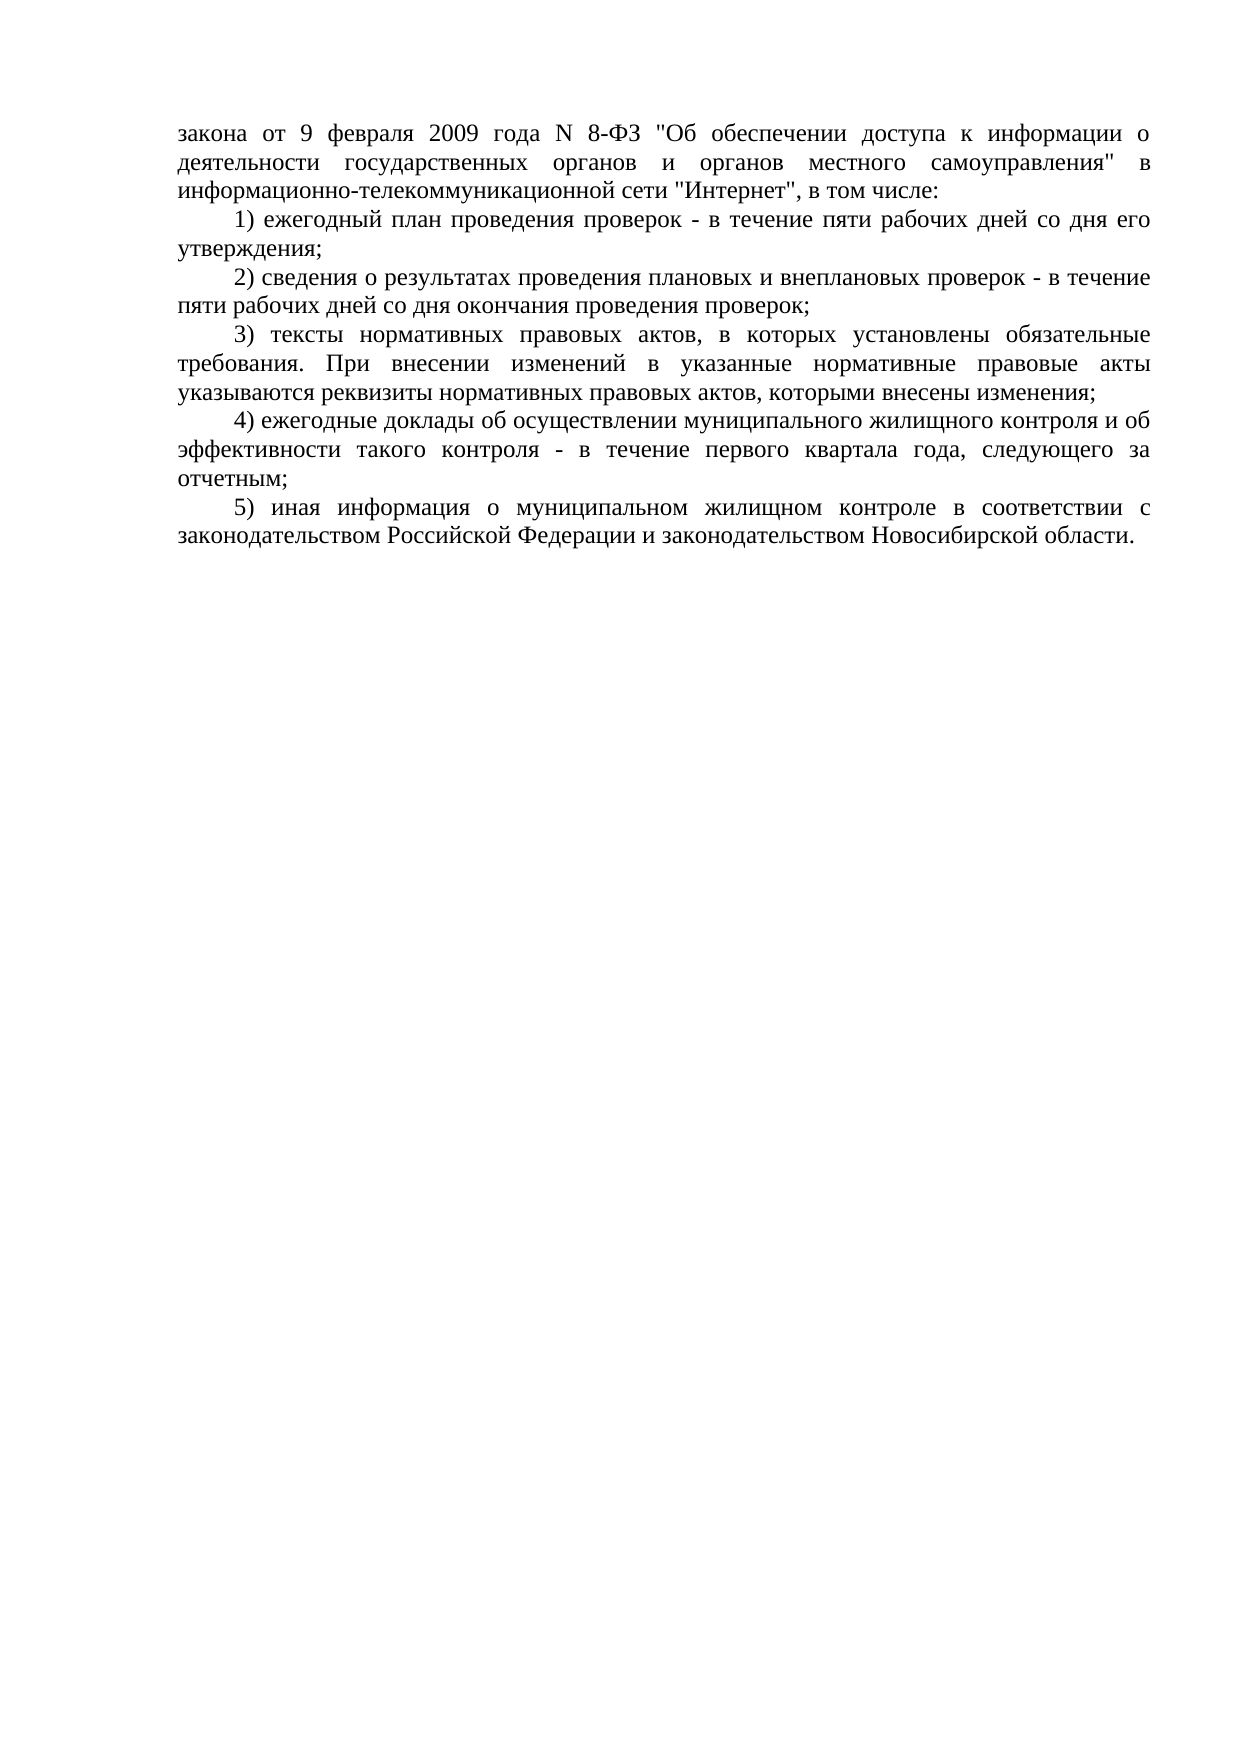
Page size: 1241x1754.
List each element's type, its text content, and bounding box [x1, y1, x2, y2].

text 2) сведения о результатах проведения плановых и внеплановых проверок - в течение пяти рабочих дней со дня окончания проведения проверок; [177, 262, 1152, 319]
text 3) тексты нормативных правовых актов, в которых установлены обязательные требования. При внесении изменений в указанные нормативные правовые акты указываются реквизиты нормативных правовых актов, которыми внесены изменения; [177, 319, 1152, 406]
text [177, 118, 1152, 204]
text 4) ежегодные доклады об осуществлении муниципального жилищного контроля и об эффективности такого контроля - в течение первого квартала года, следующего за отчетным; [177, 406, 1152, 492]
text 5) иная информация о муниципальном жилищном контроле в соответствии с законодательством Российской Федерации и законодательством Новосибирской области. [177, 492, 1152, 549]
text 1) ежегодный план проведения проверок - в течение пяти рабочих дней со дня его утверждения; [177, 204, 1152, 262]
